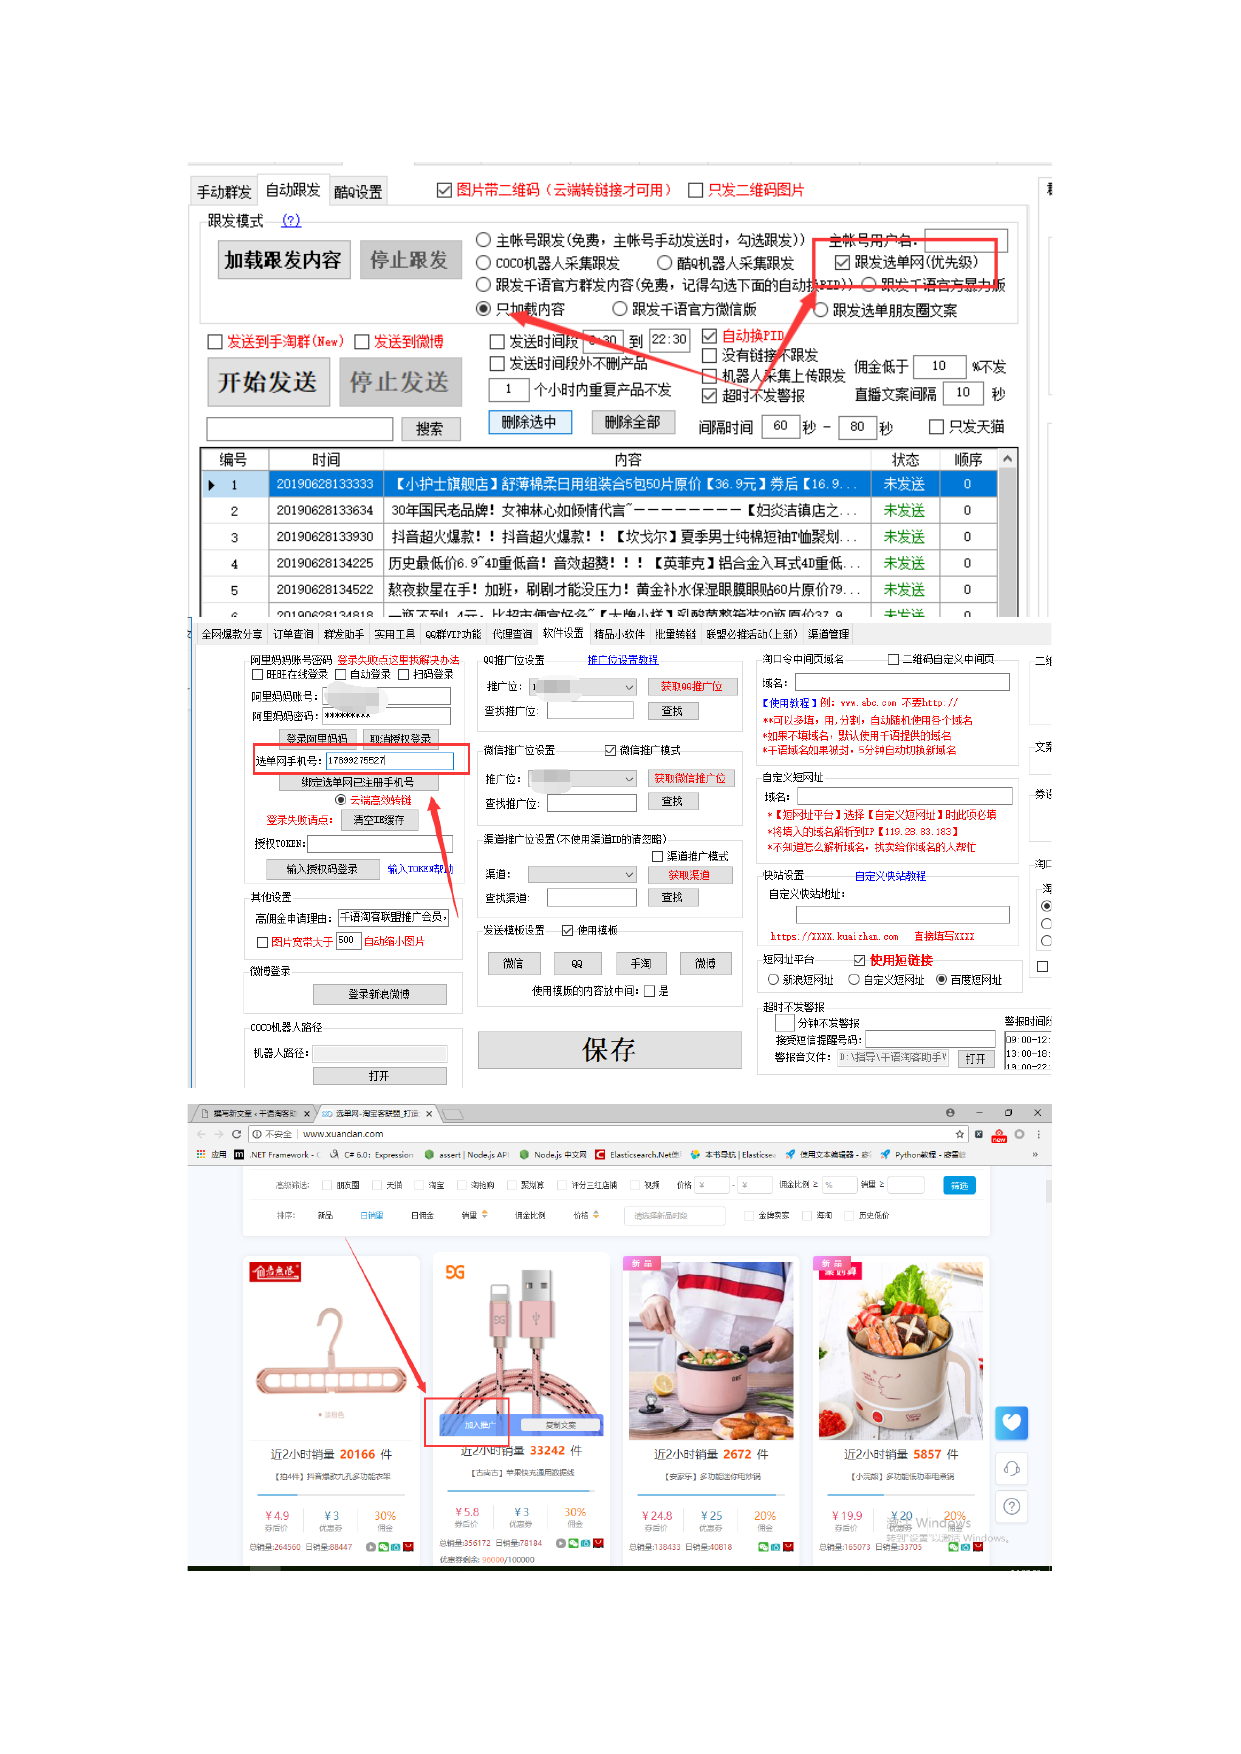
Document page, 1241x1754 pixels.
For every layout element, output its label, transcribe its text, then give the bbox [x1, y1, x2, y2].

picture [187, 1104, 1052, 1571]
picture [187, 162, 1053, 1088]
